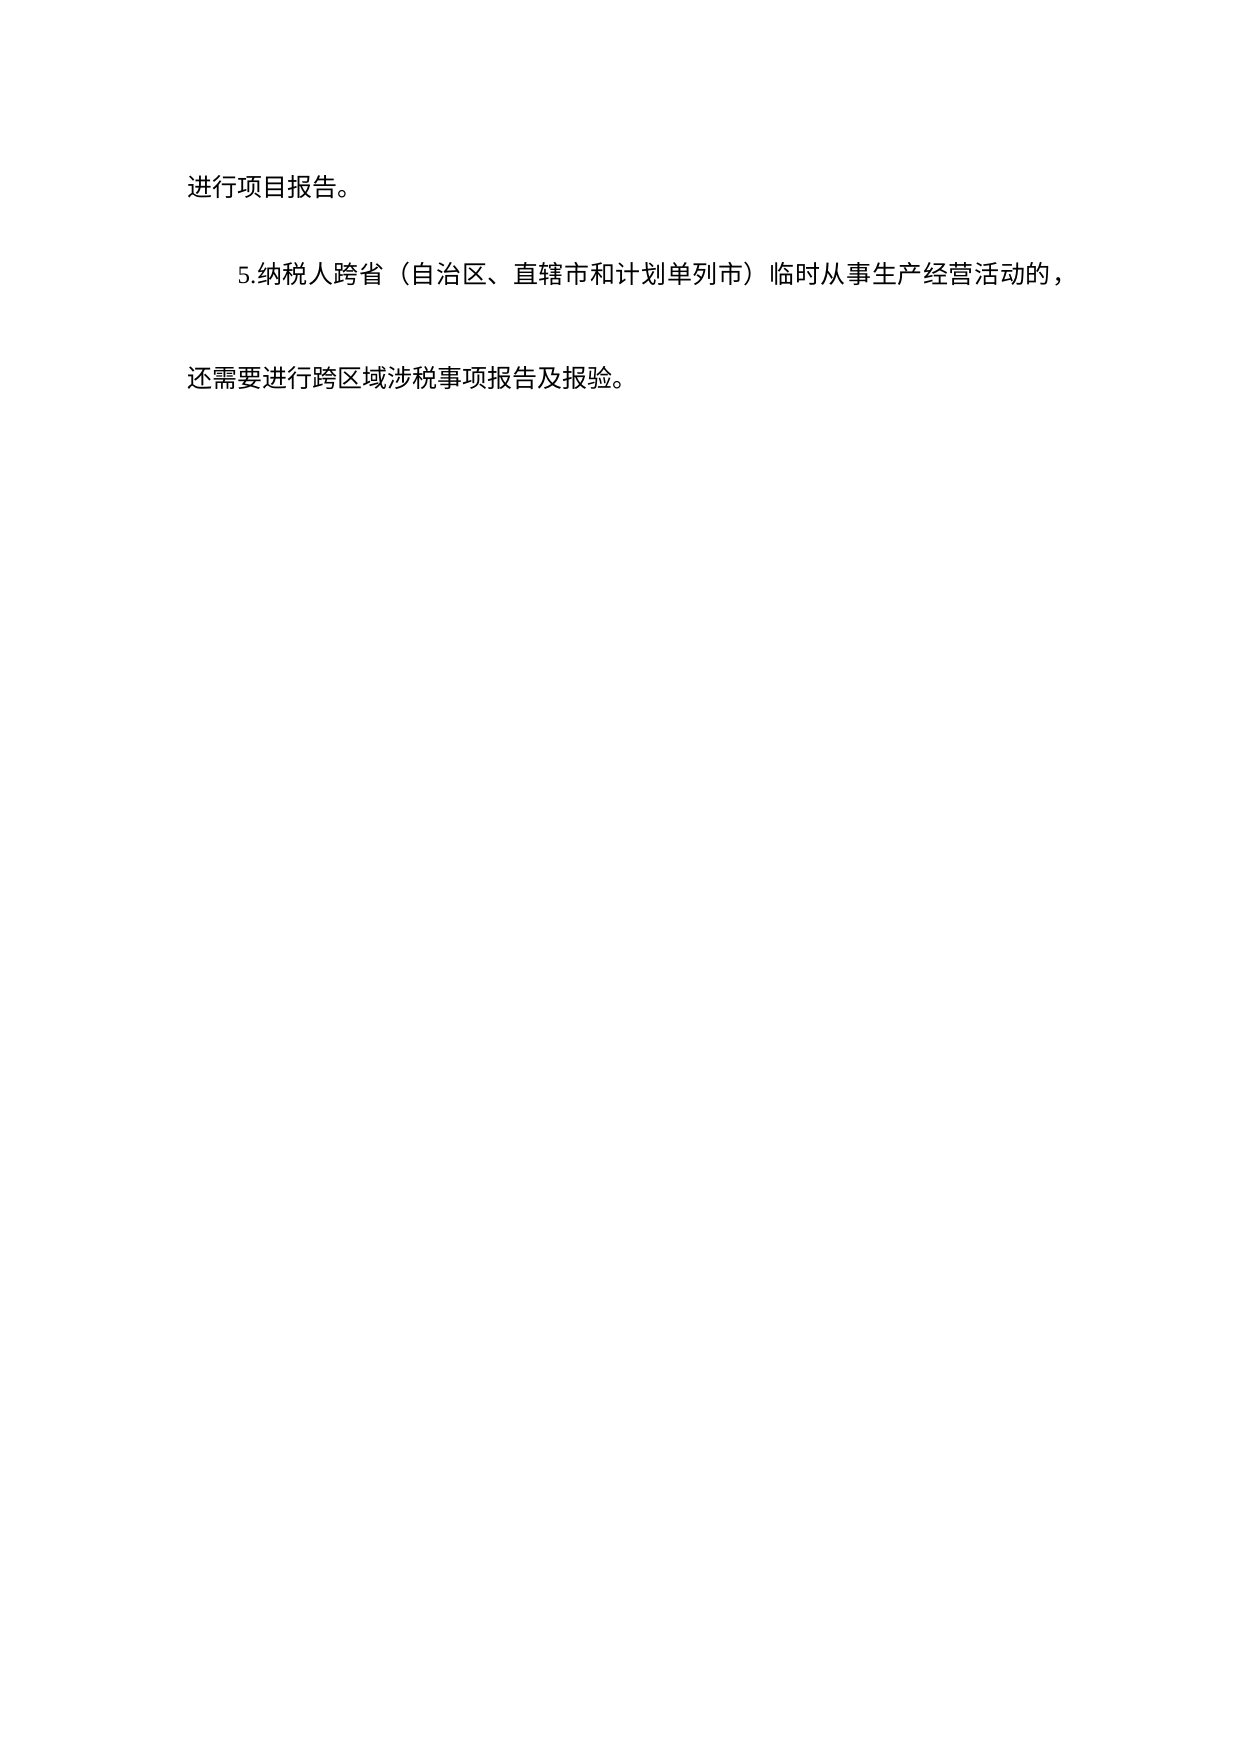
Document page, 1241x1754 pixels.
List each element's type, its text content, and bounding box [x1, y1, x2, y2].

text 5.纳税人跨省（自治区、直辖市和计划单列市）临时从事生产经营活动的，还需要进行跨区域涉税事项报告及报验。 [187, 238, 1053, 411]
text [187, 151, 1053, 220]
